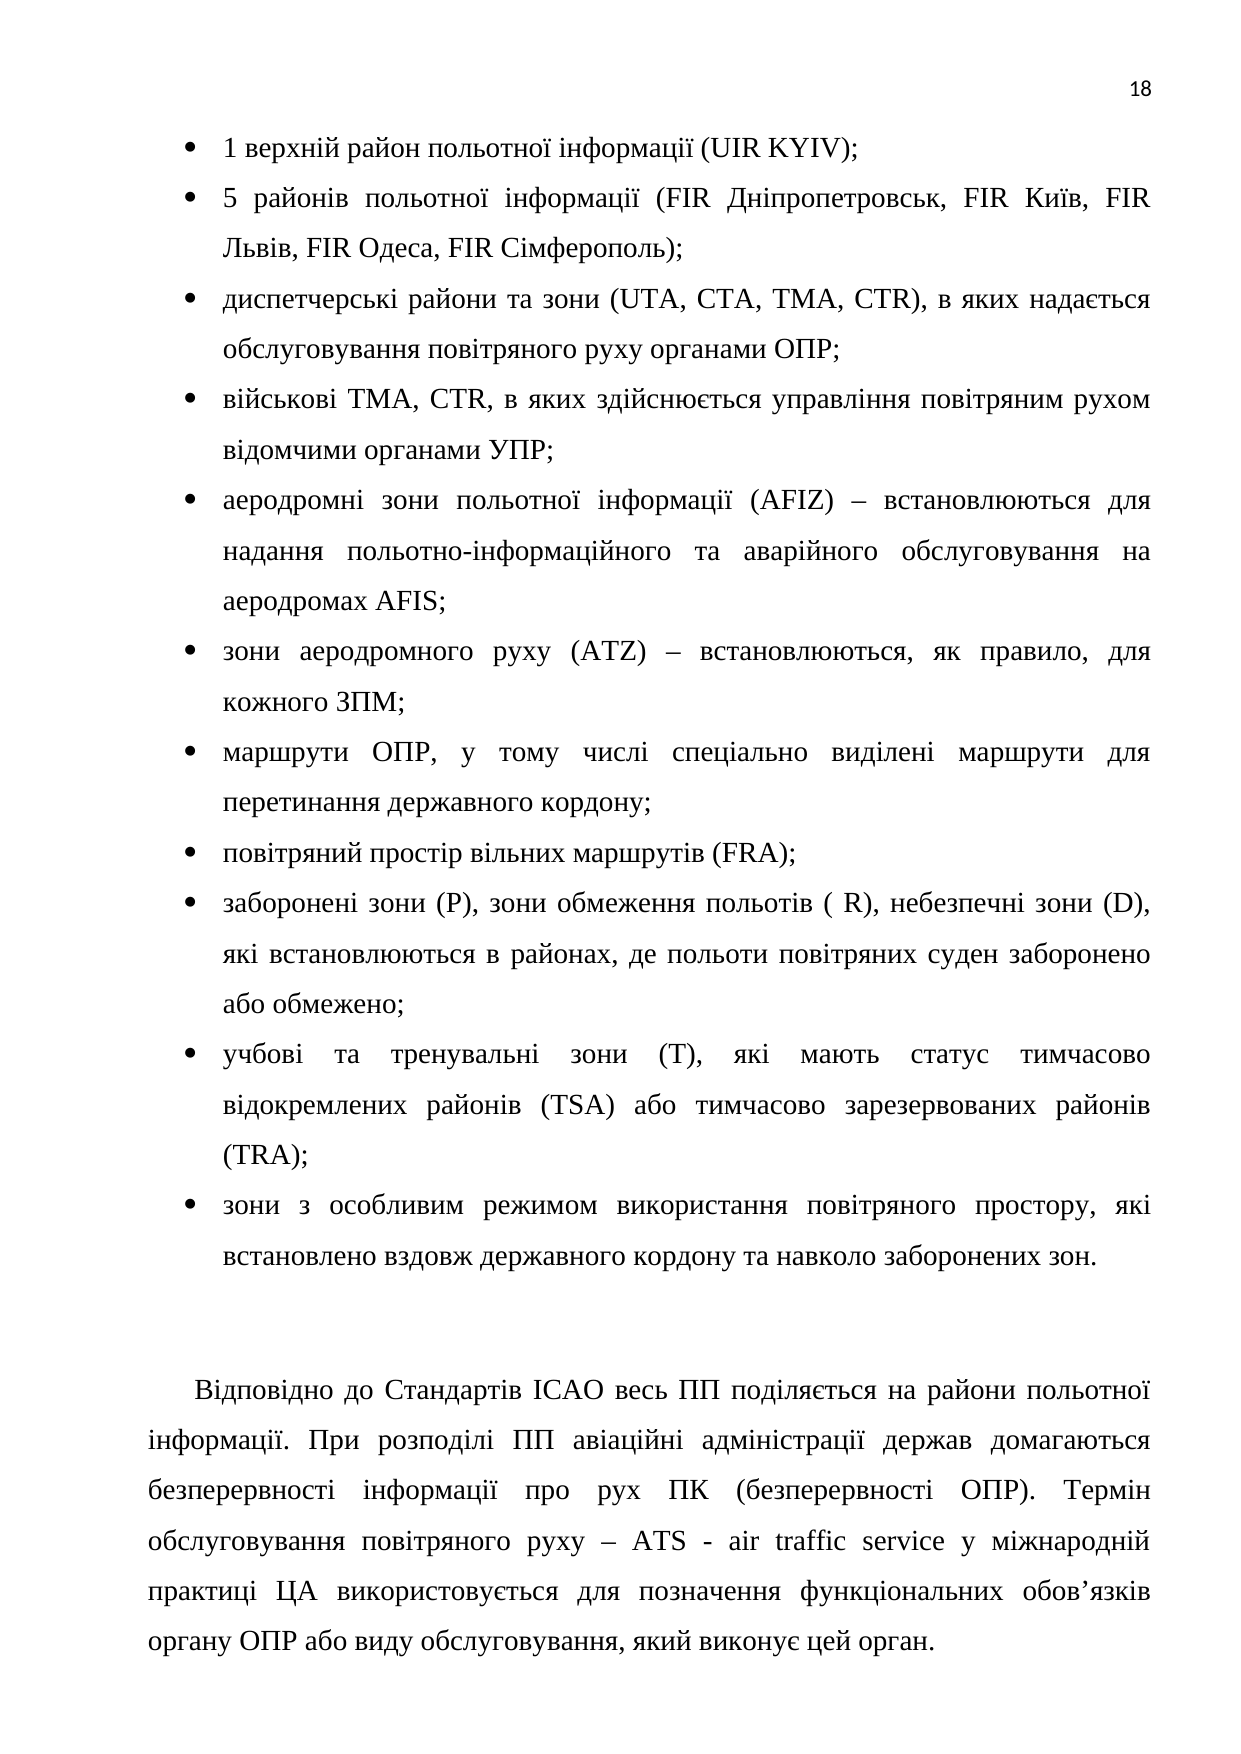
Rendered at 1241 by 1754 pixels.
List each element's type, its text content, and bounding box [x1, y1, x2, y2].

list диспетчерські райони та зони (UTA, CTA, TMА, CTR), в яких надається обслуговування повітряного руху органами ОПР; [185, 281, 1152, 365]
list 5 районів польотної інформації (FIR Дніпропетровськ, FIR Київ, FIR Львів, FIR Одеса, FIR Сімферополь); [185, 180, 1152, 264]
list учбові та тренувальні зони (T), які мають статус тимчасово відокремлених районів (TSA) або тимчасово зарезервованих районів (TRA); [185, 1036, 1152, 1171]
list аеродромні зони польотної інформації (AFIZ) – встановлюються для надання польотно-інформаційного та аварійного обслуговування на аеродромах AFIS; [185, 482, 1152, 617]
list заборонені зони (P), зони обмеження польотів ( R), небезпечні зони (D), які встановлюються в районах, де польоти повітряних суден заборонено або обмежено; [185, 885, 1152, 1019]
list 1 верхній район польотної інформації (UIR KYIV); [185, 130, 1152, 163]
text Відповідно до Стандартів ICAO весь ПП поділяється на райони польотної інформації. При розподілі ПП авіаційні адміністрації держав домагаються безперервності інформації про рух ПК (безперервності ОПР). Термін обслуговування повітряного руху – ATS - air traffic service у міжнародній практиці ЦА використовується для позначення функціональних обов’язків органу ОПР або виду обслуговування, який виконує цей орган. [148, 1372, 1152, 1657]
list повітряний простір вільних маршрутів (FRA); [185, 835, 1152, 868]
list маршрути ОПР, у тому числі спеціально виділені маршрути для перетинання державного кордону; [185, 734, 1152, 818]
list зони аеродромного руху (ATZ) – встановлюються, як правило, для кожного ЗПМ; [185, 633, 1152, 717]
list військові ТМА, CTR, в яких здійснюється управління повітряним рухом відомчими органами УПР; [185, 382, 1152, 466]
list зони з особливим режимом використання повітряного простору, які встановлено вздовж державного кордону та навколо заборонених зон. [185, 1187, 1152, 1271]
